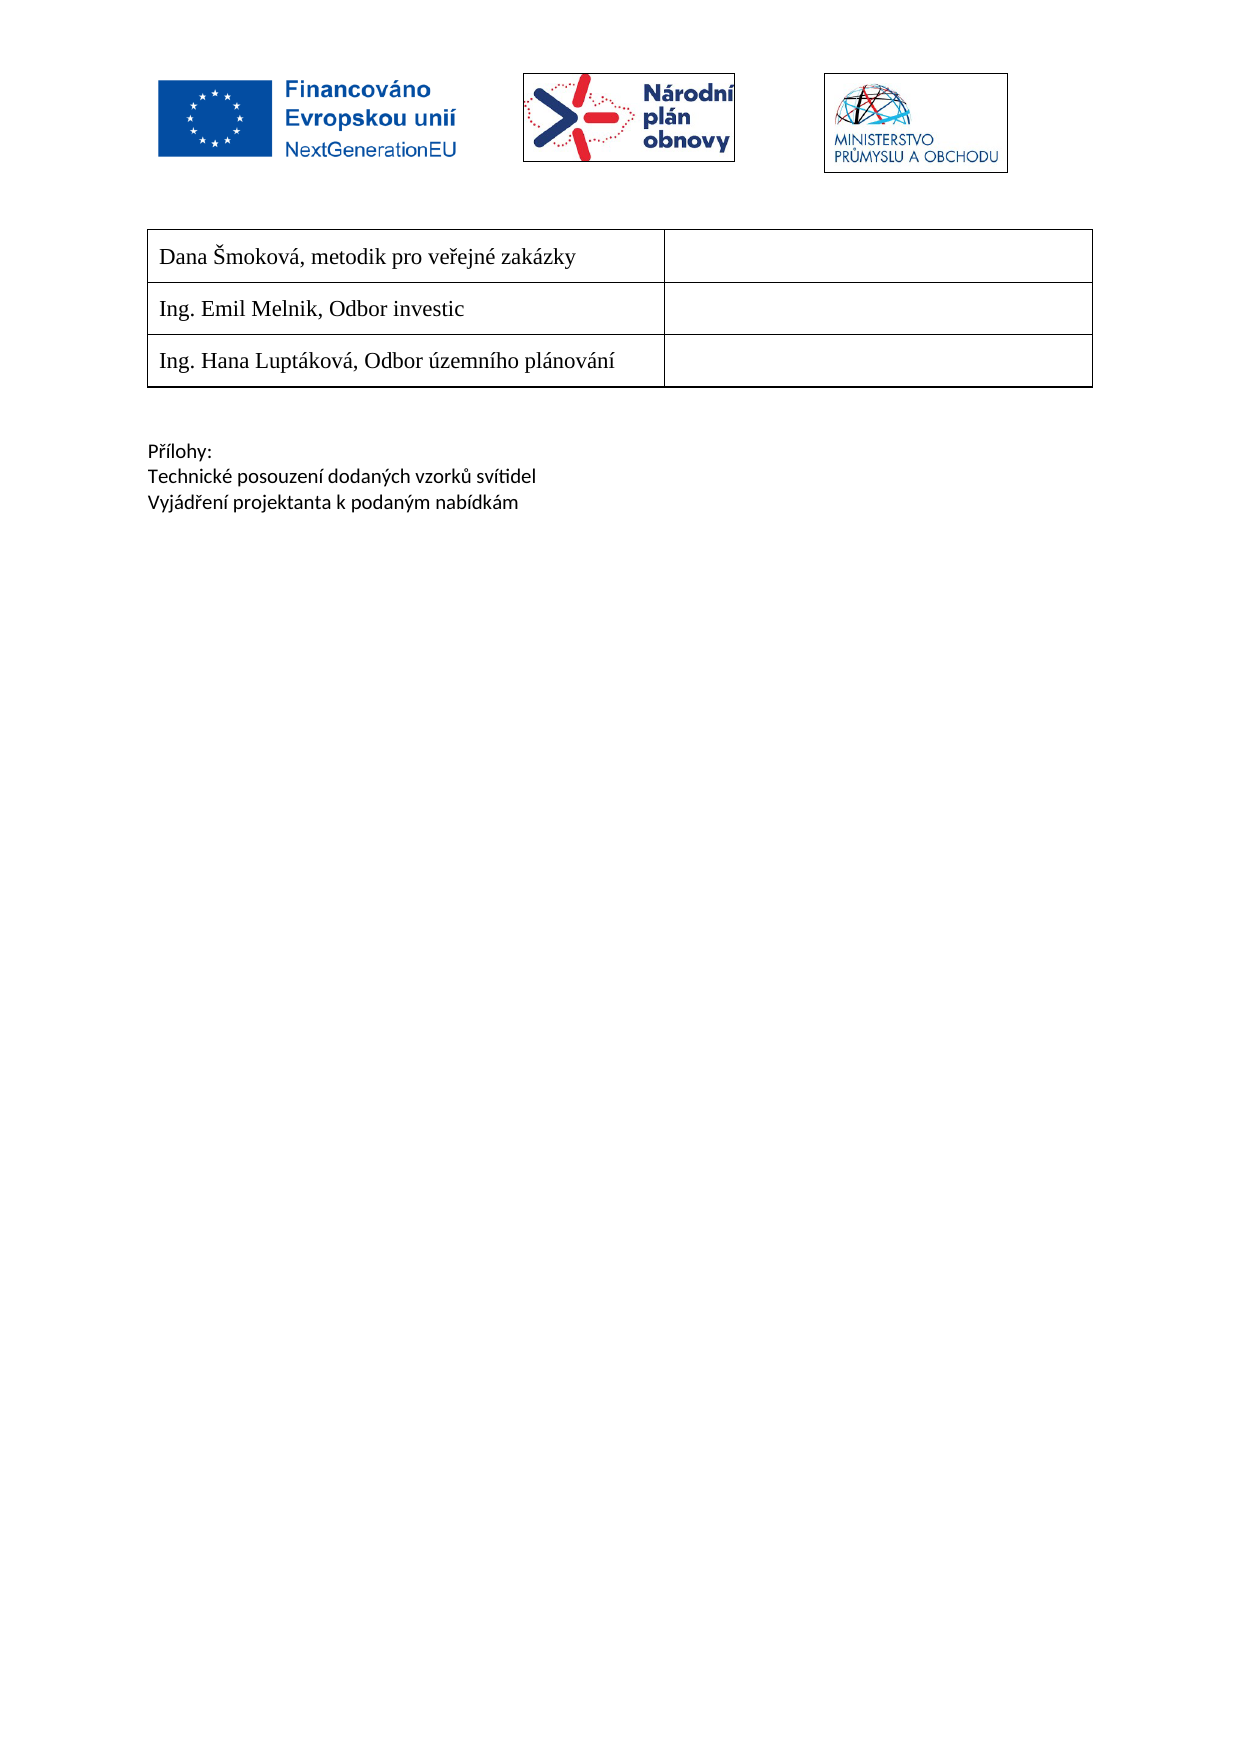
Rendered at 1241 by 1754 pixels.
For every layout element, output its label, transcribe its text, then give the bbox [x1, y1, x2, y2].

text Přílohy: [148, 438, 1093, 464]
picture [147, 73, 476, 162]
picture [524, 74, 734, 161]
table_cell [665, 335, 1092, 386]
table_cell Dana Šmoková, metodik pro veřejné zakázky [148, 230, 664, 282]
table_cell Ing. Emil Melnik, Odbor investic [148, 283, 664, 334]
table_cell [665, 283, 1092, 334]
text Vyjádření projektanta k podaným nabídkám [148, 489, 1093, 514]
table_cell Ing. Hana Luptáková, Odbor územního plánování [148, 335, 664, 386]
picture [825, 74, 1007, 172]
text Technické posouzení dodaných vzorků svítidel [148, 464, 1093, 489]
table_cell [665, 230, 1092, 282]
